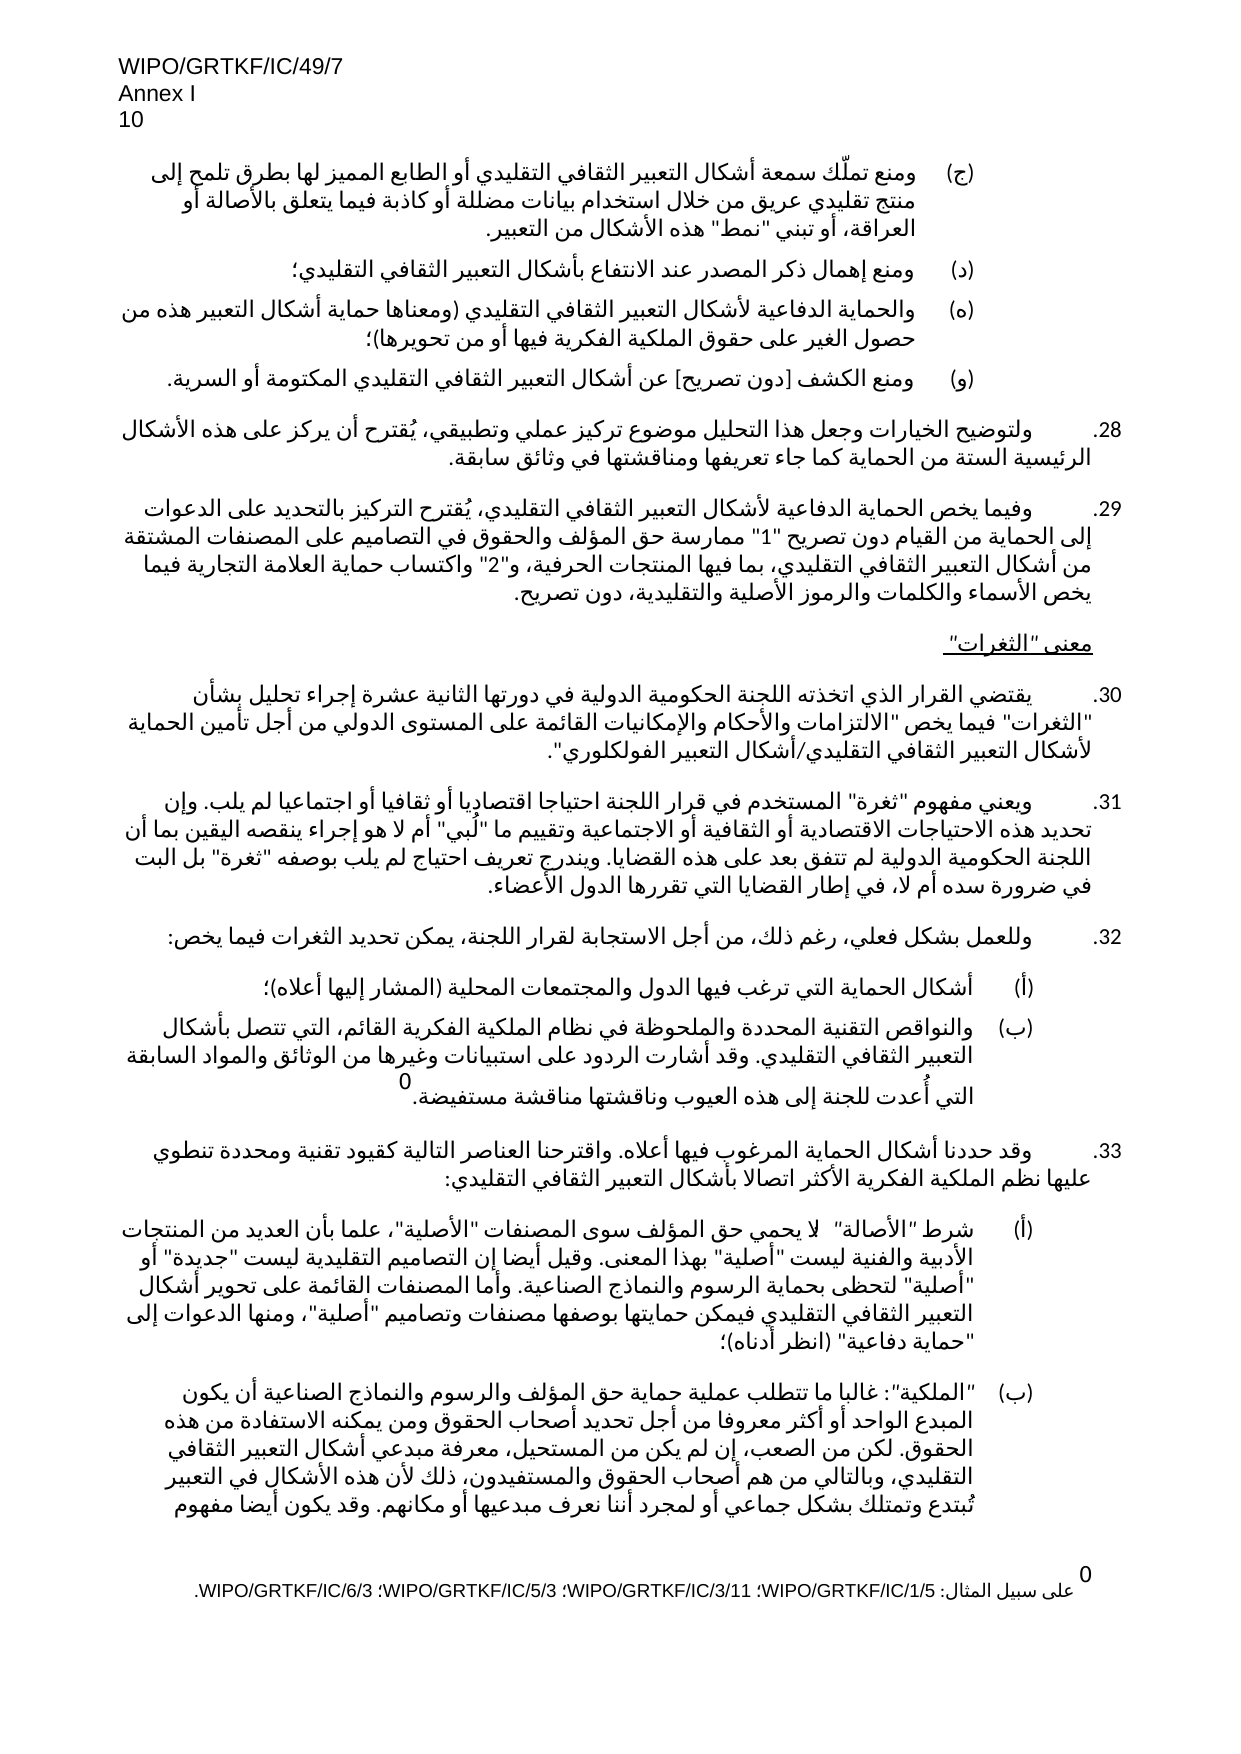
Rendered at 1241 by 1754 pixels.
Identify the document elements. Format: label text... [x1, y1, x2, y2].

text (ب) والنواقص التقنية المحددة والملحوظة في نظام الملكية الفكرية القائم، التي تتصل بأشكال التعبير الثقافي التقليدي. وقد أشارت الردود على استبيانات وغيرها من الوثائق والمواد السابقة التي أُعدت للجنة إلى هذه العيوب وناقشتها مناقشة مستفيضة. [118, 1013, 1033, 1113]
text (ج) ومنع تملّك سمعة أشكال التعبير الثقافي التقليدي أو الطابع المميز لها بطرق تلمح إلى منتج تقليدي عريق من خلال استخدام بيانات مضللة أو كاذبة فيما يتعلق بالأصالة أو العراقة، أو تبني "نمط" هذه الأشكال من التعبير. [118, 158, 974, 243]
subtitle معنى "الثغرات" [118, 629, 1092, 657]
text يقتضي القرار الذي اتخذته اللجنة الحكومية الدولية في دورتها الثانية عشرة إجراء تحليل بشأن "الثغرات" فيما يخص "الالتزامات والأحكام والإمكانيات القائمة على المستوى الدولي من أجل تأمين الحماية لأشكال التعبير الثقافي التقليدي/أشكال التعبير الفولكلوري". [118, 680, 1092, 764]
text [118, 1378, 1033, 1518]
text وفيما يخص الحماية الدفاعية لأشكال التعبير الثقافي التقليدي، يُقترح التركيز بالتحديد على الدعوات إلى الحماية من القيام دون تصريح "1" ممارسة حق المؤلف والحقوق في التصاميم على المصنفات المشتقة من أشكال التعبير الثقافي التقليدي، بما فيها المنتجات الحرفية، و"2" واكتساب حماية العلامة التجارية فيما يخص الأسماء والكلمات والرموز الأصلية والتقليدية، دون تصريح. [118, 494, 1092, 606]
text (أ) شرط "الأصالة": لا يحمي حق المؤلف سوى المصنفات "الأصلية"، علما بأن العديد من المنتجات الأدبية والفنية ليست "أصلية" بهذا المعنى. وقيل أيضا إن التصاميم التقليدية ليست "جديدة" أو "أصلية" لتحظى بحماية الرسوم والنماذج الصناعية. وأما المصنفات القائمة على تحوير أشكال التعبير الثقافي التقليدي فيمكن حمايتها بوصفها مصنفات وتصاميم "أصلية"، ومنها الدعوات إلى "حماية دفاعية" (انظر أدناه)؛ [118, 1215, 1033, 1355]
text ويعني مفهوم "ثغرة" المستخدم في قرار اللجنة احتياجا اقتصاديا أو ثقافيا أو اجتماعيا لم يلب. وإن تحديد هذه الاحتياجات الاقتصادية أو الثقافية أو الاجتماعية وتقييم ما "لُبي" أم لا هو إجراء ينقصه اليقين بما أن اللجنة الحكومية الدولية لم تتفق بعد على هذه القضايا. ويندرج تعريف احتياج لم يلب بوصفه "ثغرة" بل البت في ضرورة سده أم لا، في إطار القضايا التي تقررها الدول الأعضاء. [118, 787, 1092, 899]
text (أ) أشكال الحماية التي ترغب فيها الدول والمجتمعات المحلية (المشار إليها أعلاه)؛ [118, 973, 1092, 1001]
text ولتوضيح الخيارات وجعل هذا التحليل موضوع تركيز عملي وتطبيقي، يُقترح أن يركز على هذه الأشكال الرئيسية الستة من الحماية كما جاء تعريفها ومناقشتها في وثائق سابقة. [118, 415, 1092, 471]
text وللعمل بشكل فعلي، رغم ذلك، من أجل الاستجابة لقرار اللجنة، يمكن تحديد الثغرات فيما يخص: [118, 922, 1092, 950]
text (و) ومنع الكشف [دون تصريح] عن أشكال التعبير الثقافي التقليدي المكتومة أو السرية. [118, 364, 974, 392]
text (د) ومنع إهمال ذكر المصدر عند الانتفاع بأشكال التعبير الثقافي التقليدي؛ [118, 255, 974, 283]
text (ه) والحماية الدفاعية لأشكال التعبير الثقافي التقليدي (ومعناها حماية أشكال التعبير هذه من حصول الغير على حقوق الملكية الفكرية فيها أو من تحويرها)؛ [118, 296, 974, 352]
text وقد حددنا أشكال الحماية المرغوب فيها أعلاه. واقترحنا العناصر التالية كقيود تقنية ومحددة تنطوي عليها نظم الملكية الفكرية الأكثر اتصالا بأشكال التعبير الثقافي التقليدي: [118, 1136, 1092, 1192]
